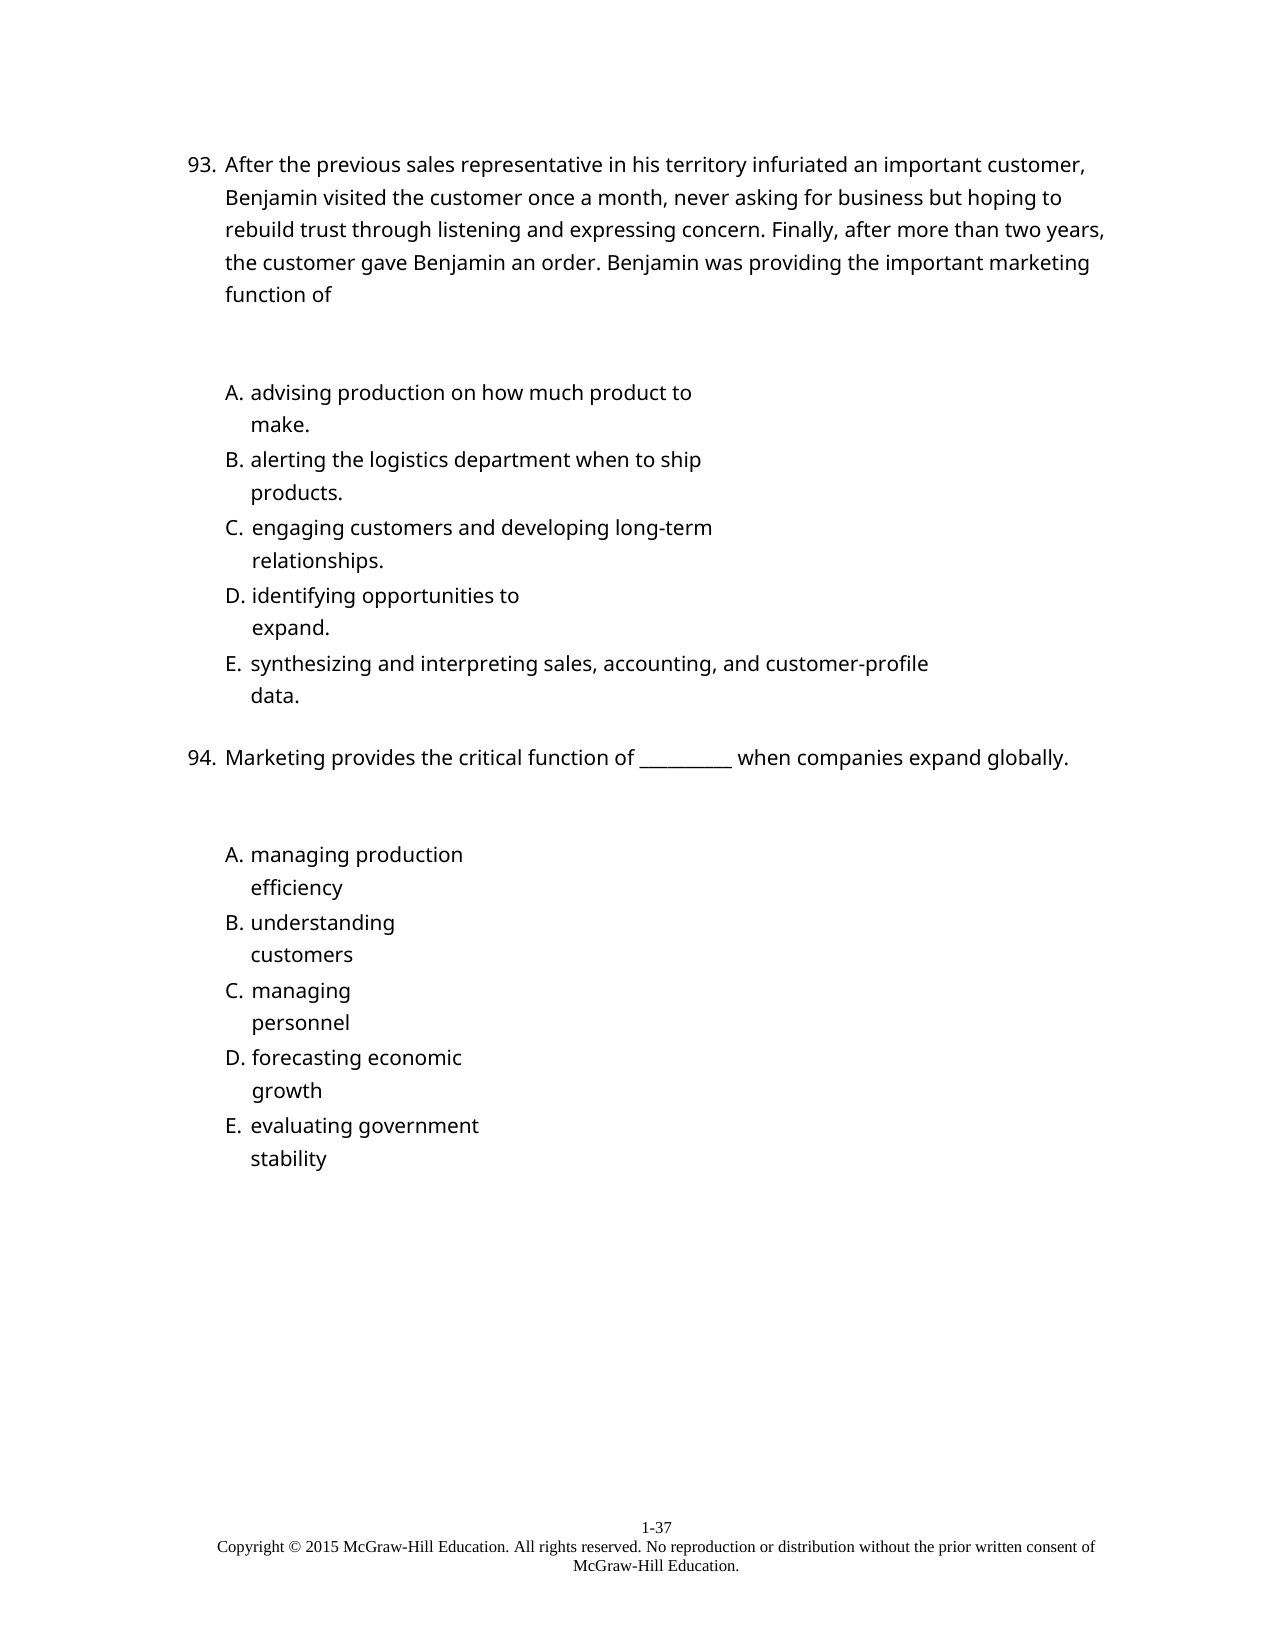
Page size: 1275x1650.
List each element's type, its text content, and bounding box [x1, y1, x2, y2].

table_header After the previous sales representative in his territory infuriated an important customer, Benjamin visited the customer once a month, never asking for business but hoping to rebuild trust through listening and expressing concern. Finally, after more than two years, the customer gave Benjamin an order. Benjamin was providing the important marketing function of [225, 150, 1125, 714]
table_header Marketing provides the critical function of __________ when companies expand globally. [225, 743, 1125, 1176]
table_header 94. [188, 743, 225, 1176]
table_header 93. [188, 150, 225, 714]
